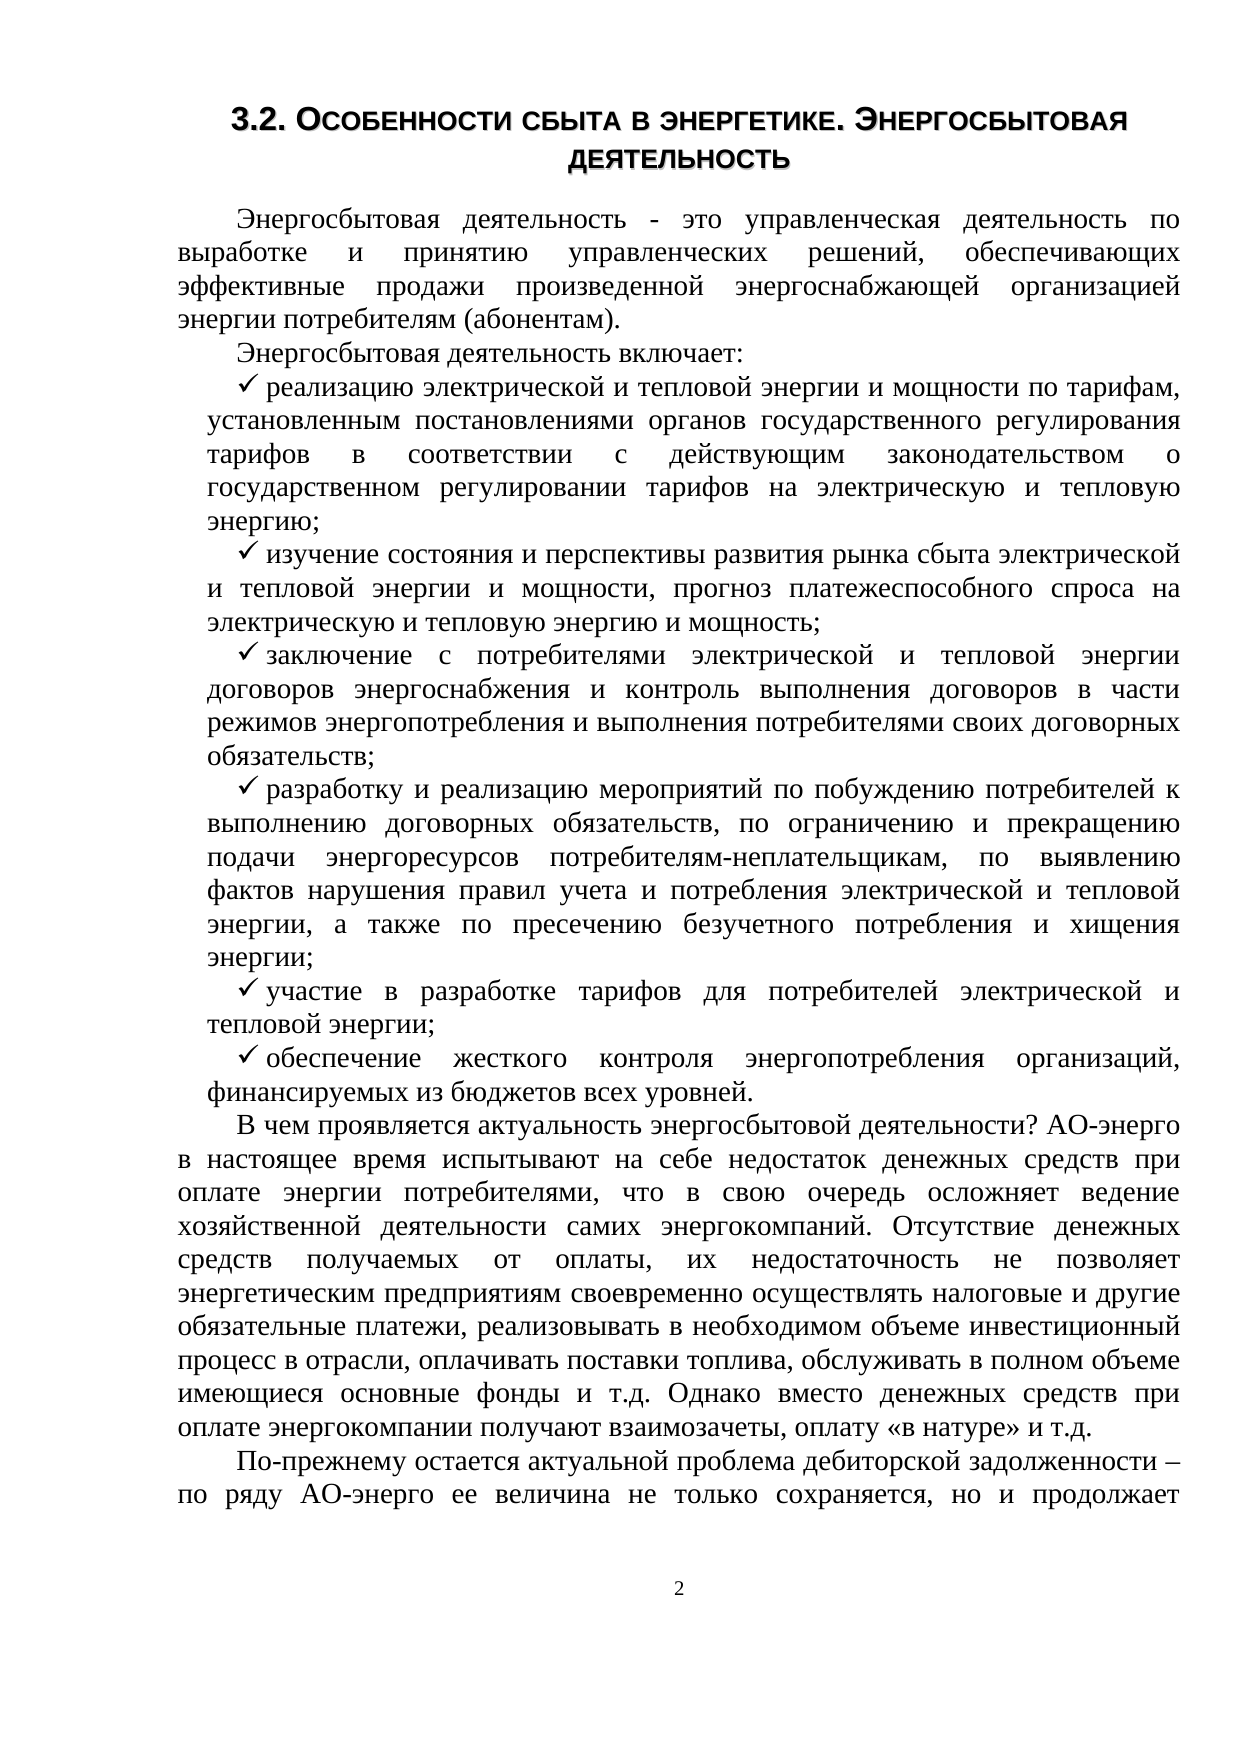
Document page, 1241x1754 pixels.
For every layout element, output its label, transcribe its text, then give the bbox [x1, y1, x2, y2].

text реализацию электрической и тепловой энергии и мощности по тарифам, установленным постановлениями органов государственного регулирования тарифов в соответствии с действующим законодательством о государственном регулировании тарифов на электрическую и тепловую энергию; [207, 369, 1181, 536]
text В чем проявляется актуальность энергосбытовой деятельности? АО-энерго в настоящее время испытывают на себе недостаток денежных средств при оплате энергии потребителями, что в свою очередь осложняет ведение хозяйственной деятельности самих энергокомпаний. Отсутствие денежных средств получаемых от оплаты, их недостаточность не позволяет энергетическим предприятиям своевременно осуществлять налоговые и другие обязательные платежи, реализовывать в необходимом объеме инвестиционный процесс в отрасли, оплачивать поставки топлива, обслуживать в полном объеме имеющиеся основные фонды и т.д. Однако вместо денежных средств при оплате энергокомпании получают взаимозачеты, оплату «в натуре» и т.д. [177, 1107, 1181, 1443]
text 3.2. Особенности сбыта в энергетике. Энергосбытовая деятельность [177, 99, 1181, 176]
text Энергосбытовая деятельность - это управленческая деятельность по выработке и принятию управленческих решений, обеспечивающих эффективные продажи произведенной энергоснабжающей организацией энергии потребителям (абонентам). [177, 201, 1181, 335]
text участие в разработке тарифов для потребителей электрической и тепловой энергии; [207, 973, 1181, 1040]
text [177, 1443, 1181, 1510]
text обеспечение жесткого контроля энергопотребления организаций, финансируемых из бюджетов всех уровней. [207, 1040, 1181, 1107]
text разработку и реализацию мероприятий по побуждению потребителей к выполнению договорных обязательств, по ограничению и прекращению подачи энергоресурсов потребителям-неплательщикам, по выявлению фактов нарушения правил учета и потребления электрической и тепловой энергии, а также по пресечению безучетного потребления и хищения энергии; [207, 771, 1181, 973]
text Энергосбытовая деятельность включает: [177, 335, 1181, 369]
text изучение состояния и перспективы развития рынка сбыта электрической и тепловой энергии и мощности, прогноз платежеспособного спроса на электрическую и тепловую энергию и мощность; [207, 536, 1181, 637]
text заключение с потребителями электрической и тепловой энергии договоров энергоснабжения и контроль выполнения договоров в части режимов энергопотребления и выполнения потребителями своих договорных обязательств; [207, 637, 1181, 771]
